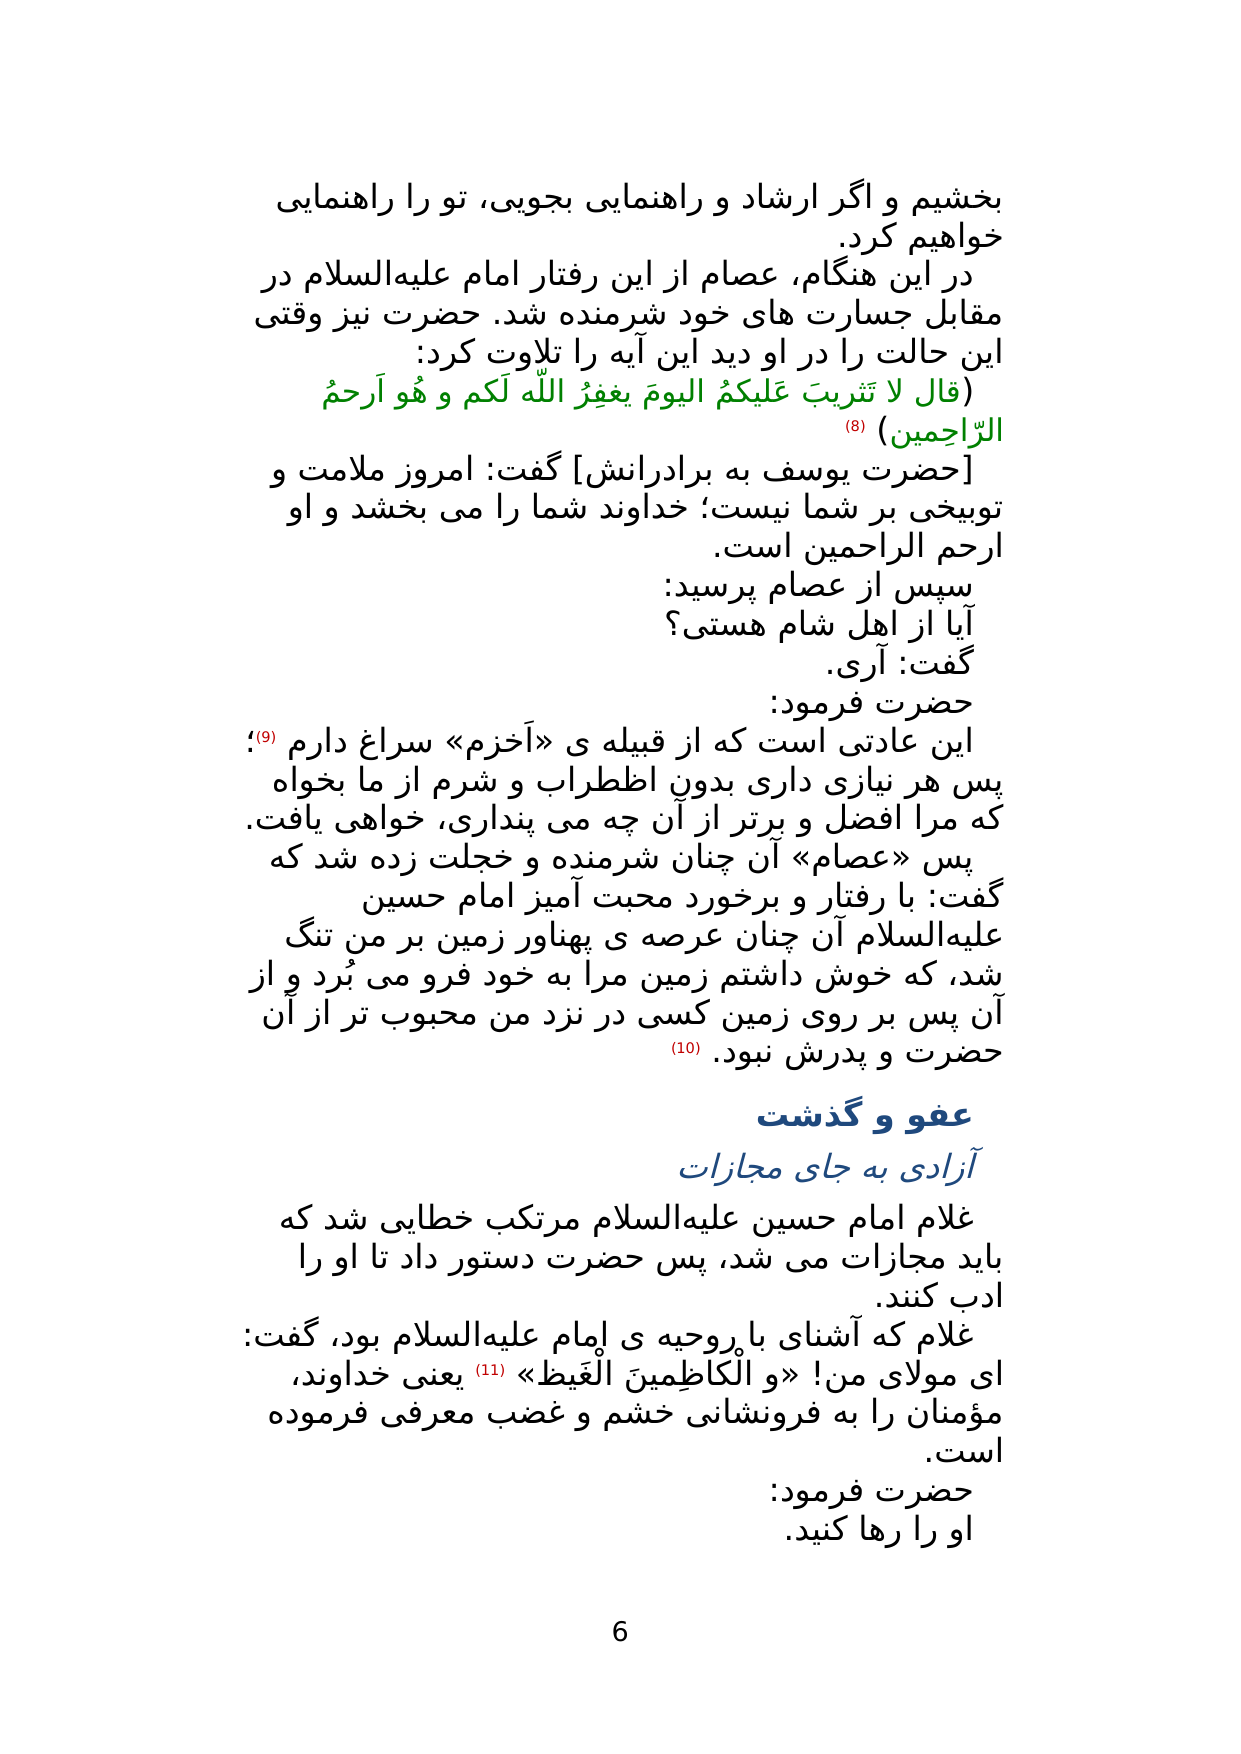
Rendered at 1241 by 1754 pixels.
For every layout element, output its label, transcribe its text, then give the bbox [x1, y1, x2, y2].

text غلام امام حسین علیه‌السلام مرتکب خطایی شد که باید مجازات می شد، پس حضرت دستور داد تا او را ادب کنند. [236, 1198, 1004, 1315]
text (قال لا تَثريبَ عَليکمُ اليومَ يغفِرُ اللّه لَکم و هُو اَرحمُ الرّاحِمين) (8) [236, 371, 1004, 449]
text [236, 177, 1004, 255]
text گفت: آری. [236, 643, 1004, 682]
text این عادتی است که از قبیله ی «اَخزم» سراغ دارم (9)؛ پس هر نیازی داری بدون اظطراب و شرم از ما بخواه که مرا افضل و برتر از آن چه می پنداری، خواهی یافت. [236, 721, 1004, 838]
text سپس از عصام پرسید: [236, 566, 1004, 604]
text آیا از اهل شام هستی؟ [236, 604, 1004, 643]
subtitle عفو و گذشت [236, 1096, 1004, 1135]
text او را رها کنید. [236, 1509, 1004, 1548]
text پس «عصام» آن چنان شرمنده و خجلت زده شد که گفت: با رفتار و برخورد محبت آمیز امام حسین علیه‌السلام آن چنان عرصه ی پهناور زمین بر من تنگ شد، که خوش داشتم زمین مرا به خود فرو می بُرد و از آن پس بر روی زمین کسی در نزد من محبوب تر از آن حضرت و پدرش نبود. (10) [236, 838, 1004, 1071]
text [حضرت یوسف به برادرانش] گفت: امروز ملامت و توبیخی بر شما نیست؛ خداوند شما را می بخشد و او ارحم الراحمین است. [236, 449, 1004, 566]
text غلام که آشنای با روحیه ی امام علیه‌السلام بود، گفت: ای مولای من! «و الْکاظِمینَ الْغَیظ» (11) یعنی خداوند، مؤمنان را به فرونشانی خشم و غضب معرفی فرموده است. [236, 1315, 1004, 1471]
text حضرت فرمود: [236, 682, 1004, 721]
text در این هنگام، عصام از این رفتار امام علیه‌السلام در مقابل جسارت های خود شرمنده شد. حضرت نیز وقتی این حالت را در او دید این آیه را تلاوت کرد: [236, 255, 1004, 371]
text حضرت فرمود: [236, 1471, 1004, 1509]
subtitle آزادی به جای مجازات [236, 1147, 1004, 1186]
